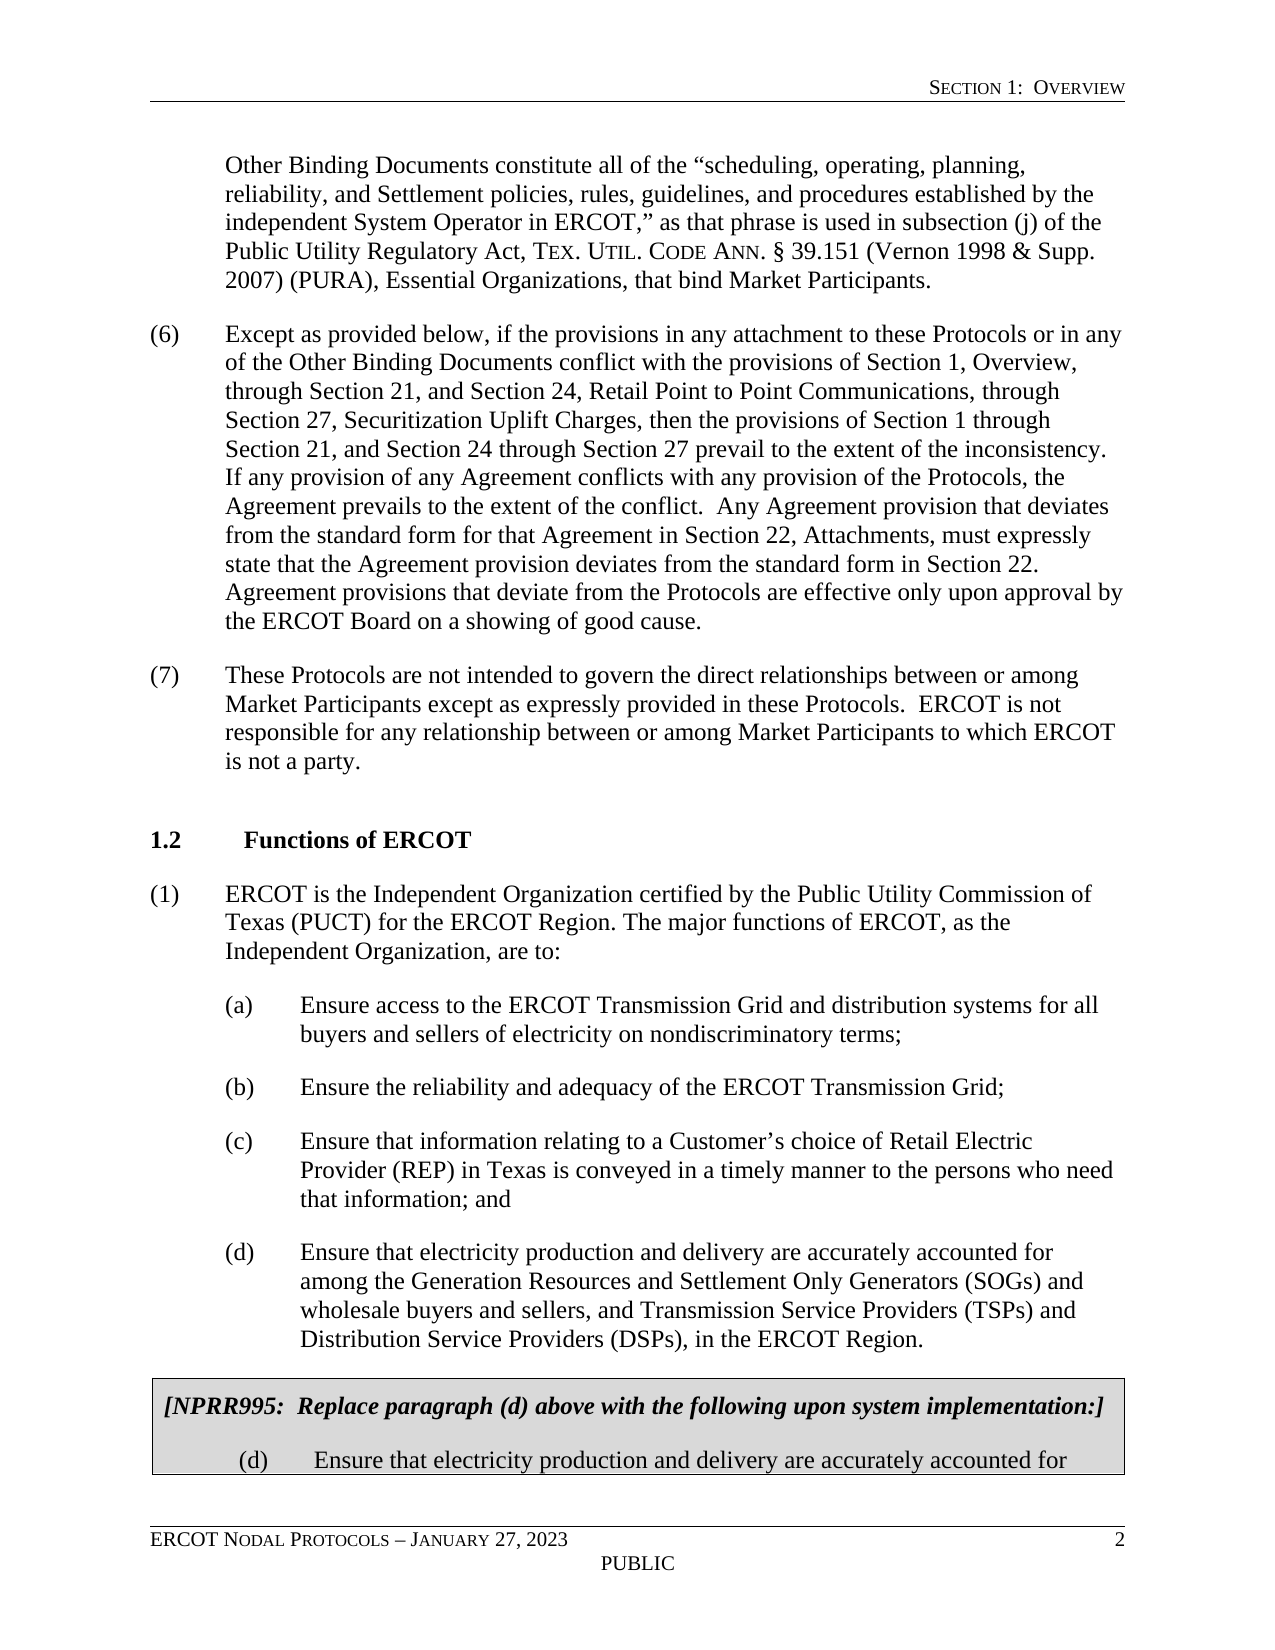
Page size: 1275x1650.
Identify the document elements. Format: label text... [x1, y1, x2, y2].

text (1) ERCOT is the Independent Organization certified by the Public Utility Commission of Texas (PUCT) for the ERCOT Region. The major functions of ERCOT, as the Independent Organization, are to: [150, 879, 1125, 965]
list (b) Ensure the reliability and adequacy of the ERCOT Transmission Grid; [225, 1072, 1125, 1101]
list (c) Ensure that information relating to a Customer’s choice of Retail Electric Provider (REP) in Texas is conveyed in a timely manner to the persons who need that information; and [225, 1126, 1125, 1212]
list (d) Ensure that electricity production and delivery are accurately accounted for among the Generation Resources and Settlement Only Generators (SOGs) and wholesale buyers and sellers, and Transmission Service Providers (TSPs) and Distribution Service Providers (DSPs), in the ERCOT Region. [225, 1237, 1125, 1352]
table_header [153, 1379, 1124, 1473]
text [150, 150, 1125, 294]
text (7) These Protocols are not intended to govern the direct relationships between or among Market Participants except as expressly provided in these Protocols. ERCOT is not responsible for any relationship between or among Market Participants to which ERCOT is not a party. [150, 660, 1125, 775]
text 1.2 Functions of ERCOT [150, 825, 1125, 854]
list (a) Ensure access to the ERCOT Transmission Grid and distribution systems for all buyers and sellers of electricity on nondiscriminatory terms; [225, 990, 1125, 1047]
text (6) Except as provided below, if the provisions in any attachment to these Protocols or in any of the Other Binding Documents conflict with the provisions of Section 1, Overview, through Section 21, and Section 24, Retail Point to Point Communications, through Section 27, Securitization Uplift Charges, then the provisions of Section 1 through Section 21, and Section 24 through Section 27 prevail to the extent of the inconsistency. If any provision of any Agreement conflicts with any provision of the Protocols, the Agreement prevails to the extent of the conflict. Any Agreement provision that deviates from the standard form for that Agreement in Section 22, Attachments, must expressly state that the Agreement provision deviates from the standard form in Section 22. Agreement provisions that deviate from the Protocols are effective only upon approval by the ERCOT Board on a showing of good cause. [150, 319, 1125, 635]
